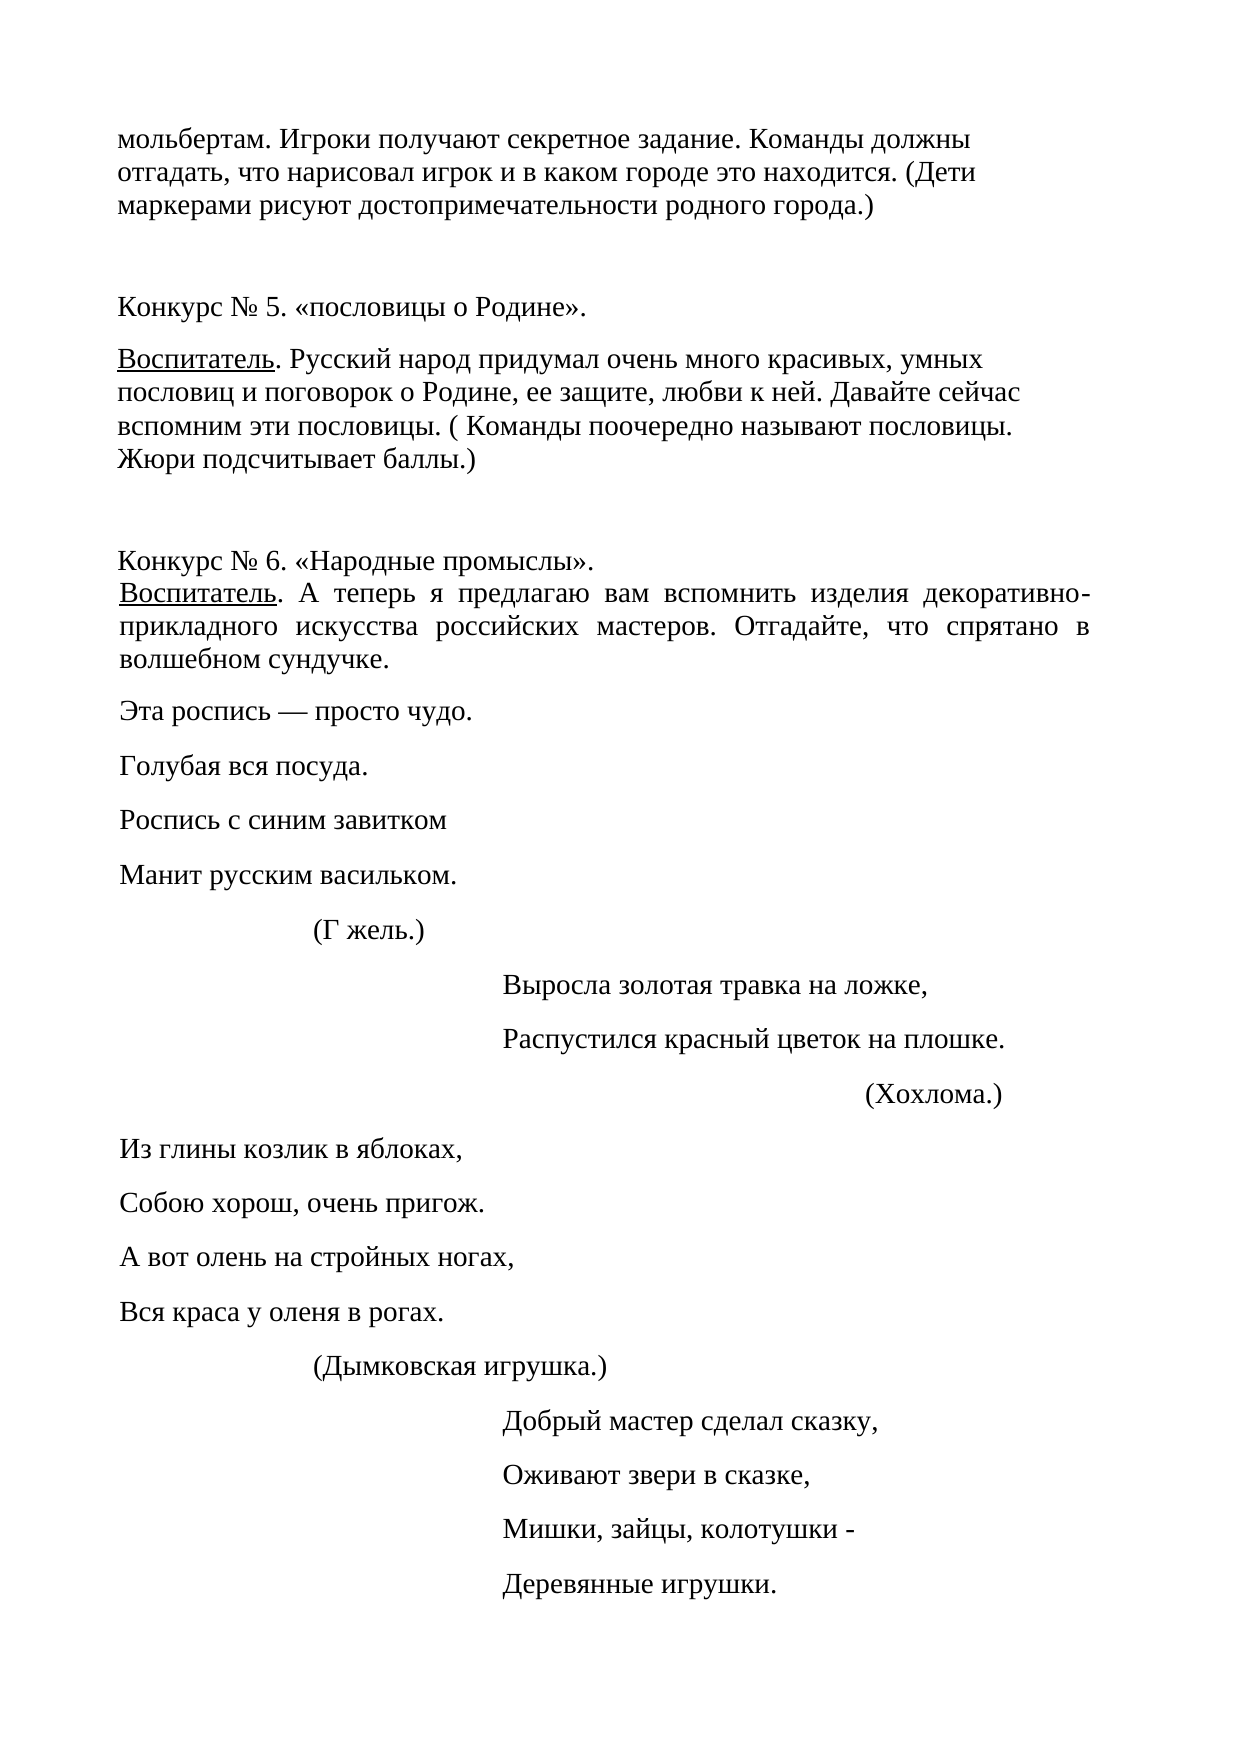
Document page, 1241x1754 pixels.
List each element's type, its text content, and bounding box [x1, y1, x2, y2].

text Воспитатель. Русский народ придумал очень много красивых, умных пословиц и поговорок о Родине, ее защите, любви к ней. Давайте сейчас вспомним эти пословицы. ( Команды поочередно называют пословицы. Жюри подсчитывает баллы.) [117, 342, 1088, 475]
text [117, 121, 1088, 221]
text Конкурс № 5. «пословицы о Родине». [117, 294, 1126, 322]
text (Хохлома.) [865, 1060, 1126, 1115]
text Эта роспись — просто чудо. [119, 676, 1126, 731]
text Деревянные игрушки. [502, 1550, 1126, 1604]
text (Г жель.) [313, 896, 1126, 950]
text Воспитатель. А теперь я предлагаю вам вспомнить изделия декоративноприкладного искусства российских мастеров. Отгадайте, что спрятано в волшебном сундучке. [119, 576, 1090, 675]
text А вот олень на стройных ногах, [119, 1223, 1126, 1278]
text Собою хорош, очень пригож. [119, 1169, 1126, 1223]
text Голубая вся посуда. [119, 731, 1126, 786]
text Манит русским васильком. [119, 841, 1126, 896]
text Мишки, зайцы, колотушки - [502, 1495, 1126, 1550]
text Роспись с синим завитком [119, 786, 1126, 841]
text Добрый мастер сделал сказку, [502, 1387, 1126, 1441]
text Оживают звери в сказке, [502, 1441, 1126, 1495]
text Из глины козлик в яблоках, [119, 1115, 1126, 1169]
text (Дымковская игрушка.) [313, 1332, 1126, 1387]
text Выросла золотая травка на ложке, Распустился красный цветок на плошке. [502, 950, 1057, 1060]
text Конкурс № 6. «Народные промыслы». [117, 548, 1126, 576]
text Вся краса у оленя в рогах. [119, 1278, 1126, 1332]
